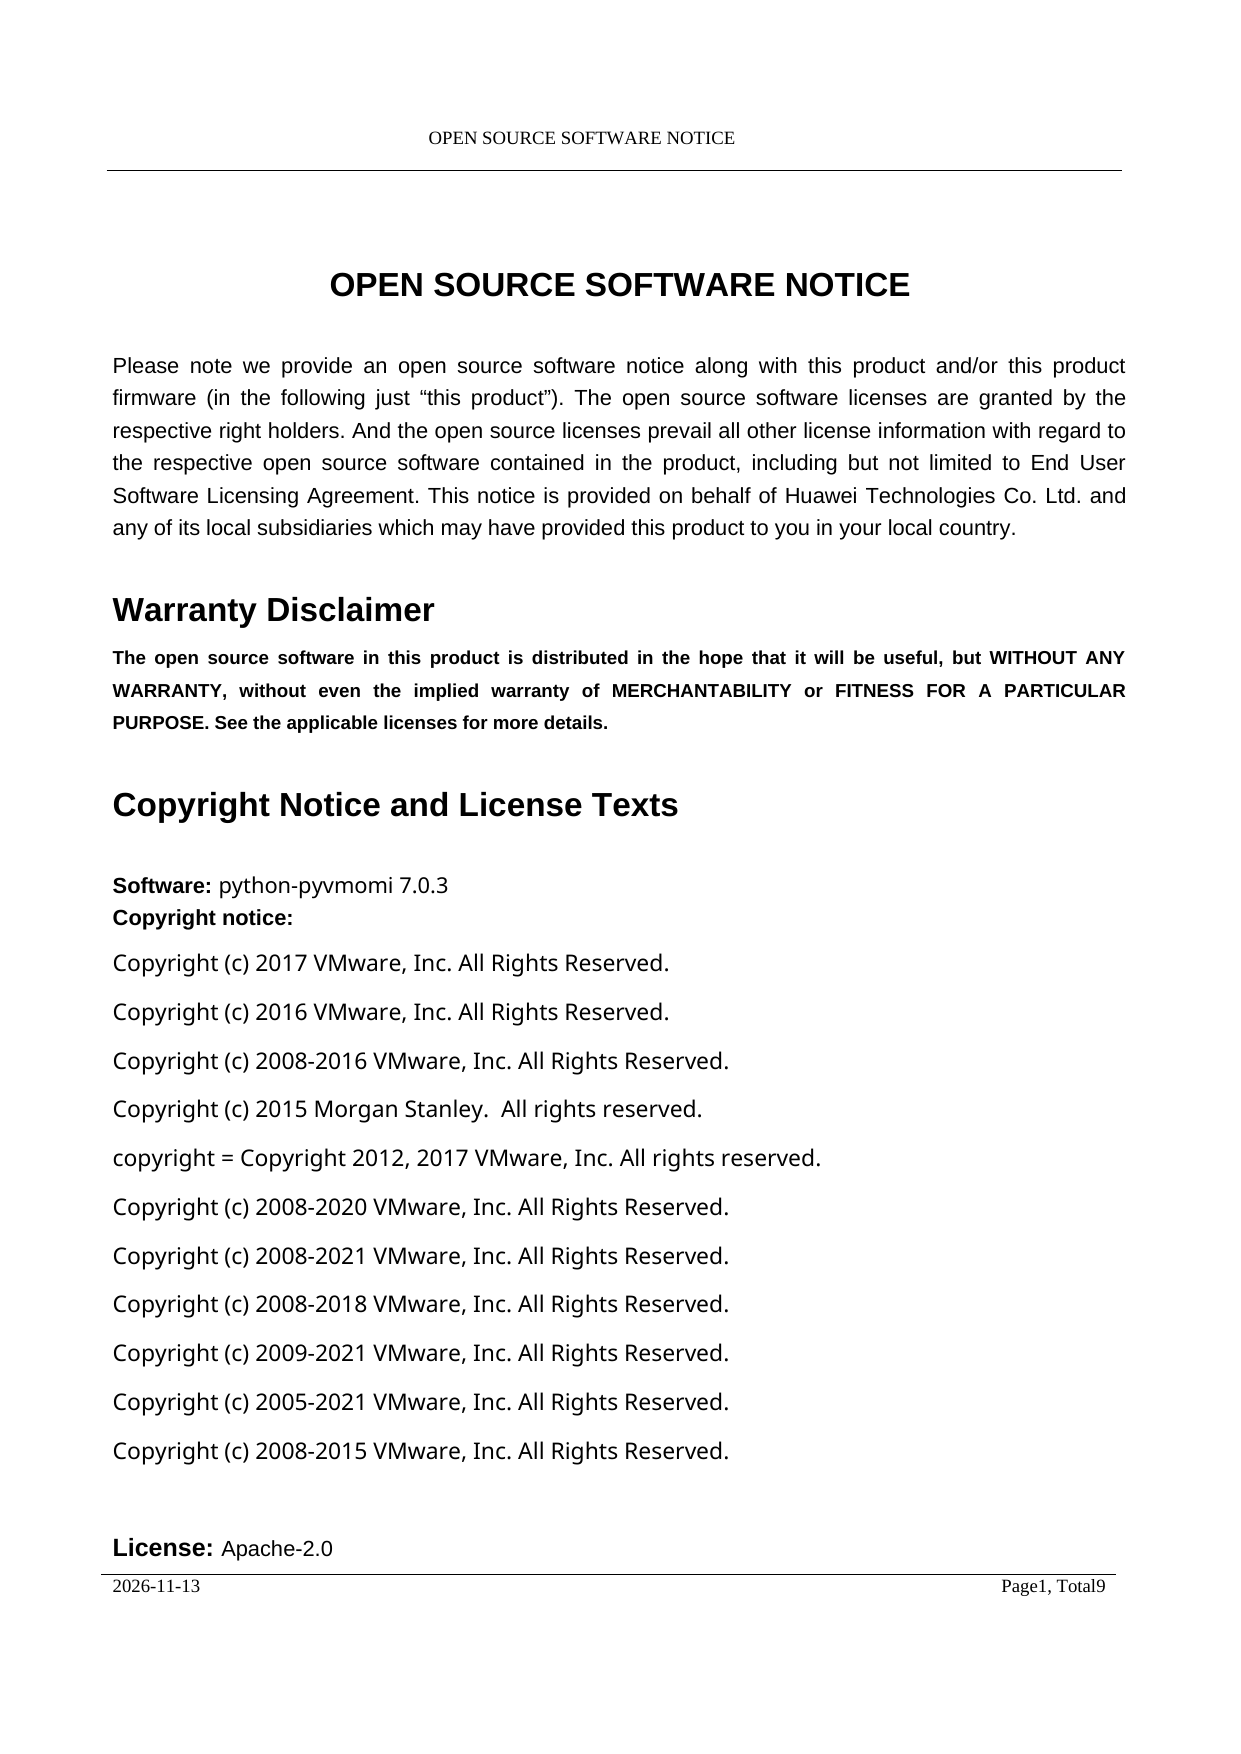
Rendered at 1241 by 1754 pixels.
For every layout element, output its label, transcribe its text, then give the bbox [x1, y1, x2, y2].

text Software: python-pyvmomi 7.0.3 [112, 869, 1128, 901]
text Please note we provide an open source software notice along with this product and/or this product firmware (in the following just “this product”). The open source software licenses are granted by the respective right holders. And the open source licenses prevail all other license information with regard to the respective open source software contained in the product, including but not limited to End User Software Licensing Agreement. This notice is provided on behalf of Huawei Technologies Co. Ltd. and any of its local subsidiaries which may have provided this product to you in your local country. [112, 349, 1128, 544]
text OPEN SOURCE SOFTWARE NOTICE [112, 251, 1128, 316]
text Copyright (c) 2017 VMware, Inc. All Rights Reserved. Copyright (c) 2016 VMware, Inc. All Rights Reserved. Copyright (c) 2008-2016 VMware, Inc. All Rights Reserved. Copyright (c) 2015 Morgan Stanley. All rights reserved. copyright = Copyright 2012, 2017 VMware, Inc. All rights reserved. Copyright (c) 2008-2020 VMware, Inc. All Rights Reserved. Copyright (c) 2008-2021 VMware, Inc. All Rights Reserved. Copyright (c) 2008-2018 VMware, Inc. All Rights Reserved. Copyright (c) 2009-2021 VMware, Inc. All Rights Reserved. Copyright (c) 2005-2021 VMware, Inc. All Rights Reserved. Copyright (c) 2008-2015 VMware, Inc. All Rights Reserved. [112, 947, 1128, 1515]
text Copyright Notice and License Texts [112, 771, 1128, 836]
text The open source software in this product is distributed in the hope that it will be useful, but WITHOUT ANY WARRANTY, without even the implied warranty of MERCHANTABILITY or FITNESS FOR A PARTICULAR PURPOSE. See the applicable licenses for more details. [112, 641, 1128, 739]
text License: Apache-2.0 [112, 1532, 1128, 1564]
text Copyright notice: [112, 901, 1128, 934]
text Warranty Disclaimer [112, 576, 1128, 641]
